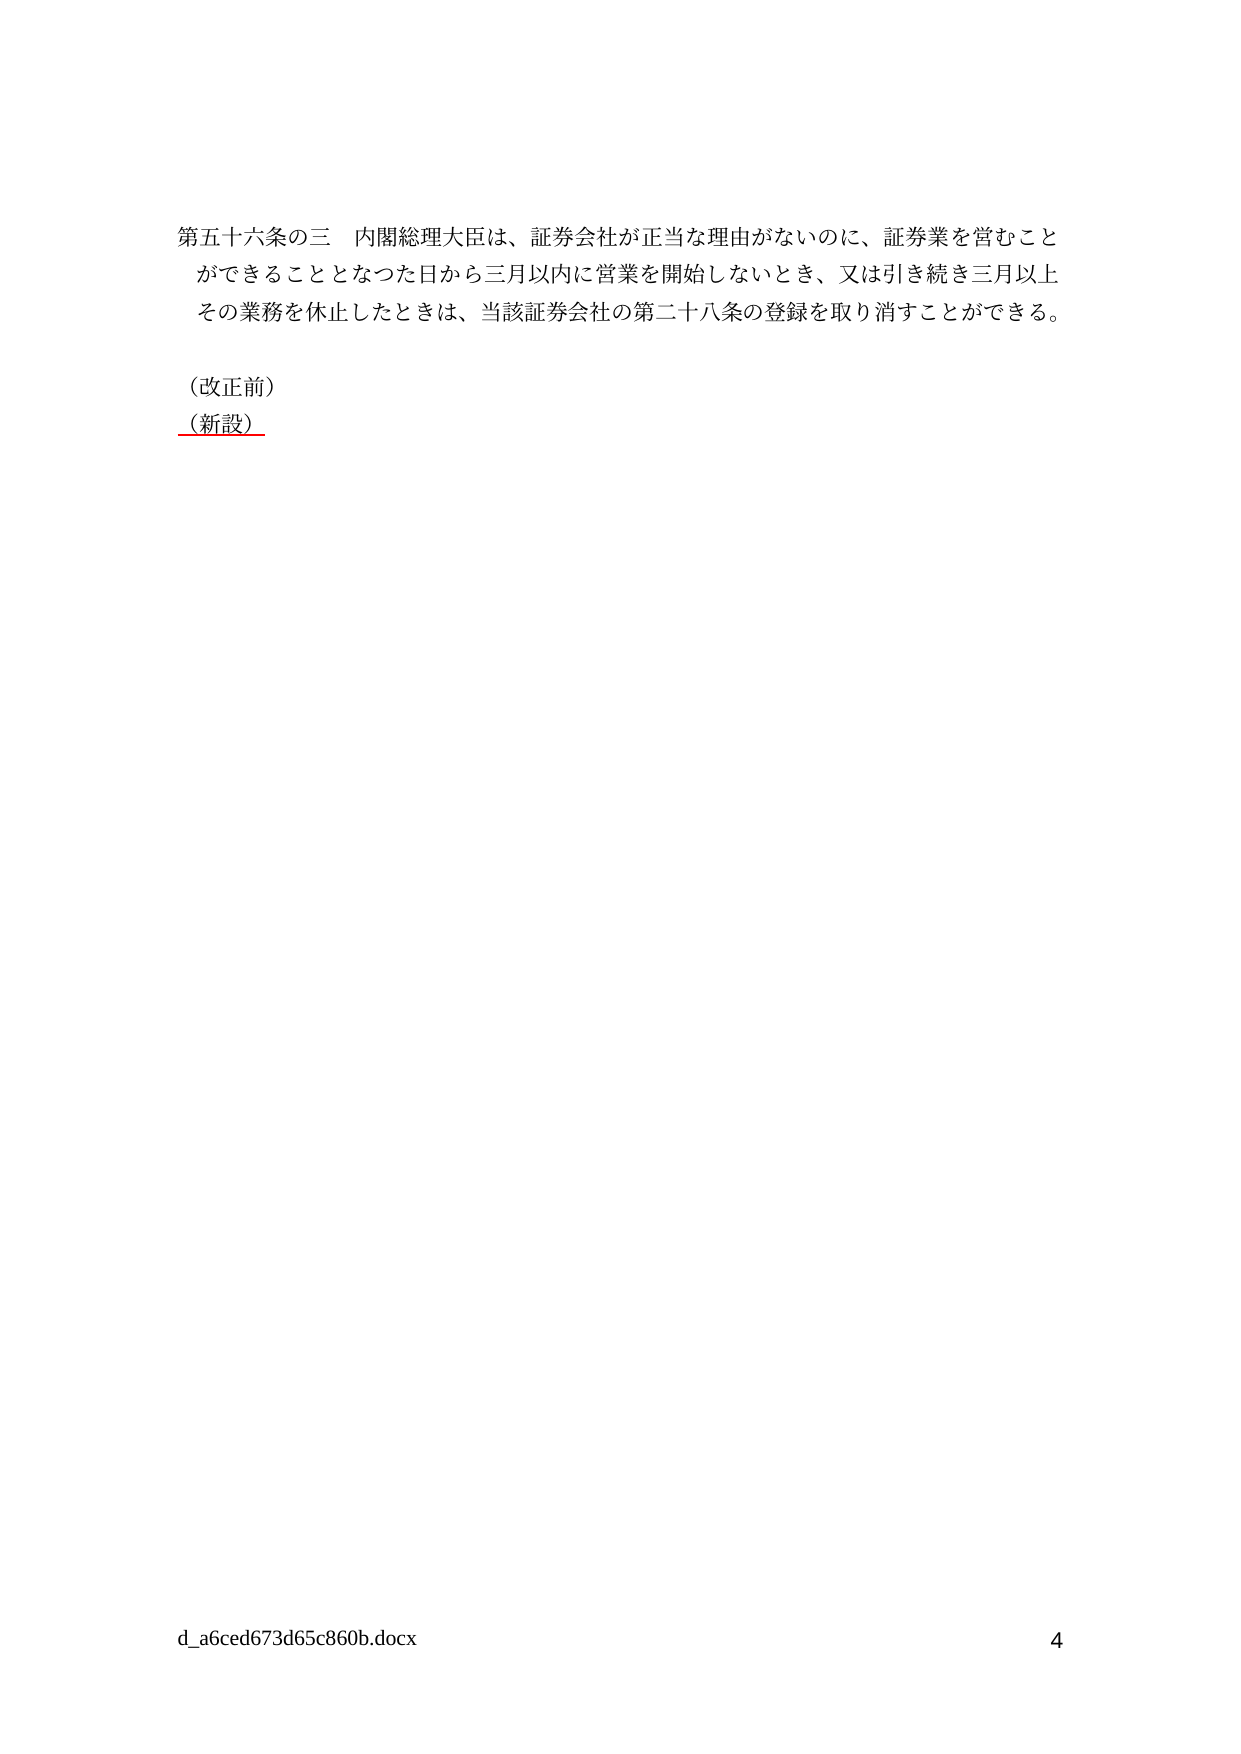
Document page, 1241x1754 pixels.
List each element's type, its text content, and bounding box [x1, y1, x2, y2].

text （新設） [177, 404, 1063, 442]
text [177, 217, 1063, 329]
text （改正前） [177, 367, 1063, 404]
